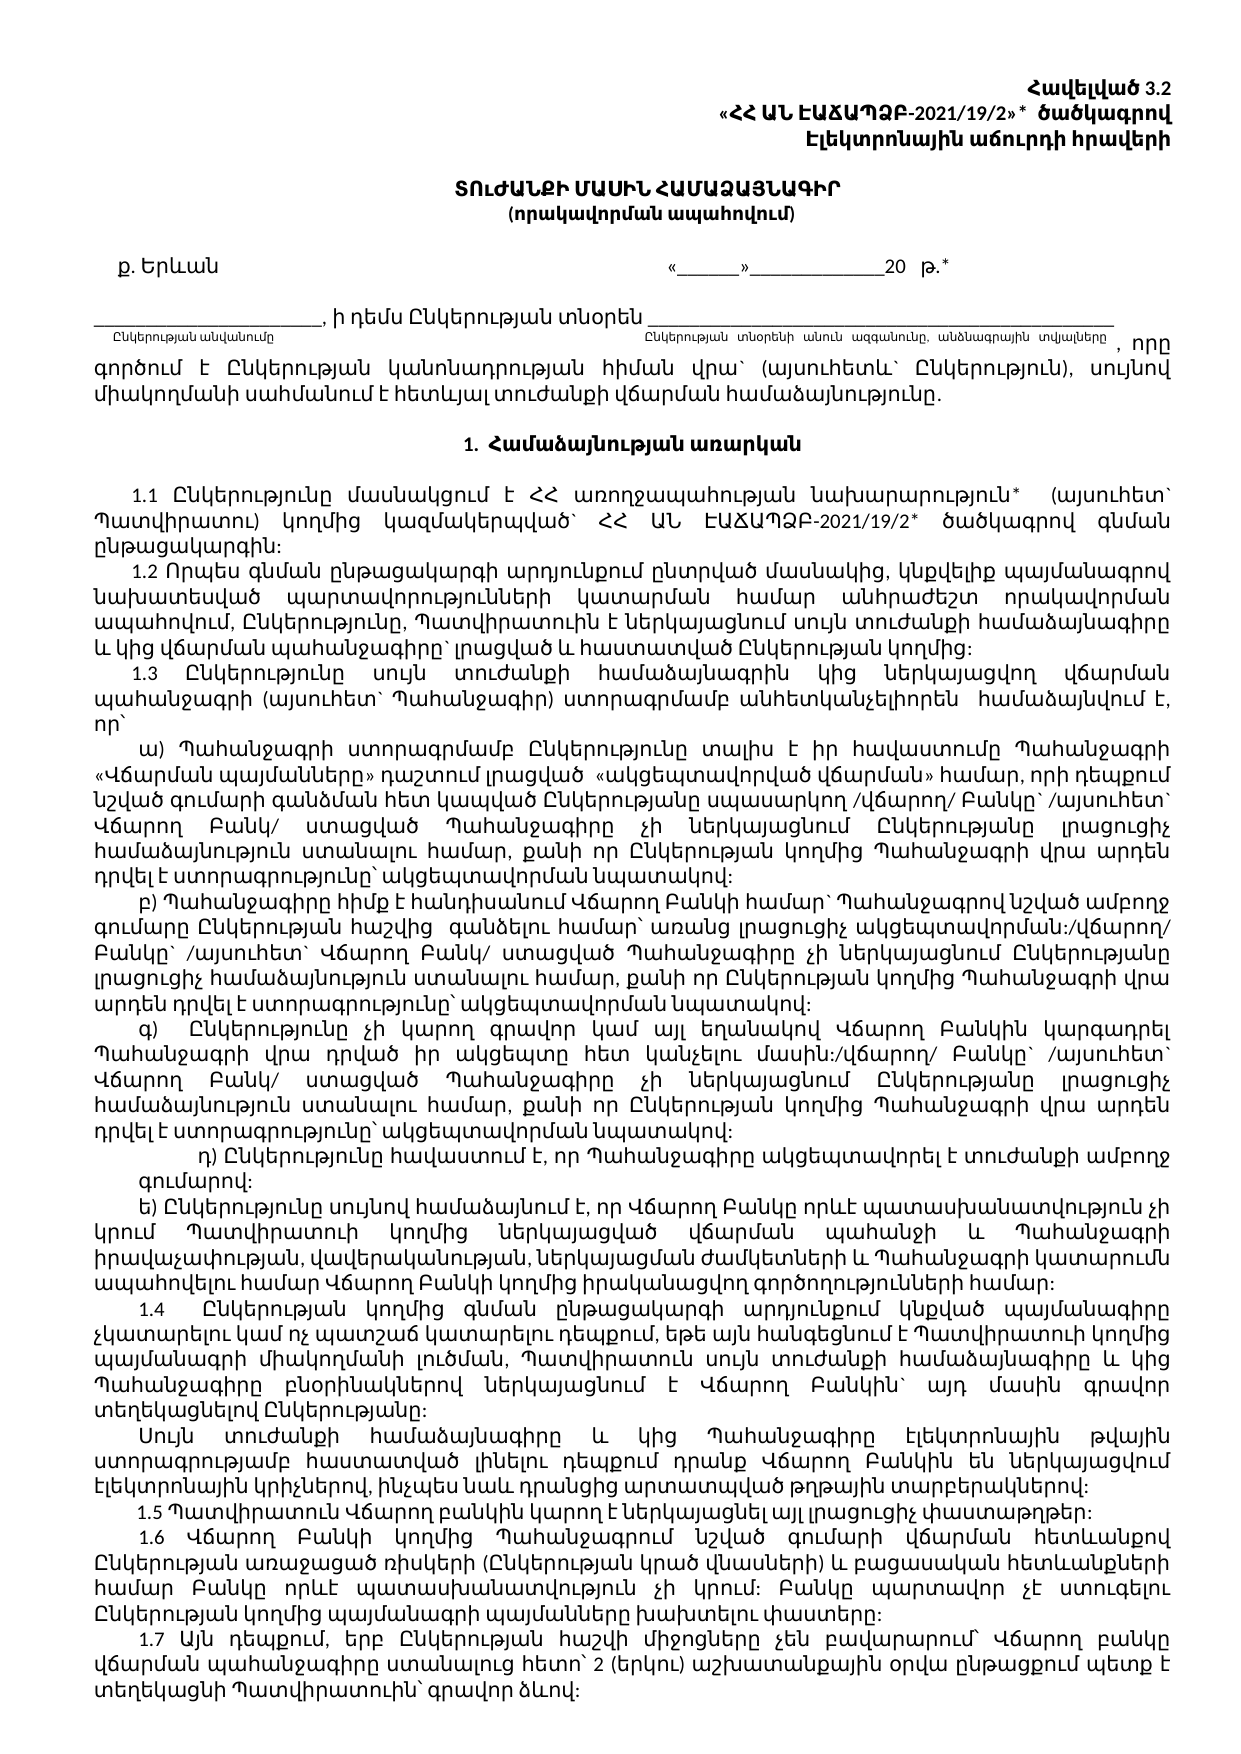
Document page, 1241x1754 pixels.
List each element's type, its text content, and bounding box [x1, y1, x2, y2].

text 1. Համաձայնության առարկան [94, 432, 1171, 457]
text 1.5 Պատվիրատուն Վճարող բանկին կարող է ներկայացնել այլ լրացուցիչ փաստաթղթեր: [94, 1499, 1171, 1524]
text 1.2 Որպես գնման ընթացակարգի արդյունքում ընտրված մասնակից, կնքվելիք պայմանագրով նախատեսված պարտավորությունների կատարման համար անհրաժեշտ որակավորման ապահովում, Ընկերությունը, Պատվիրատուին է ներկայացնում սույն տուժանքի համաձայնագիրը և կից վճարման պահանջագիրը` լրացված և հաստատված Ընկերության կողմից: [94, 559, 1171, 660]
text ա) Պահանջագրի ստորագրմամբ Ընկերությունը տալիս է իր հավաստումը Պահանջագրի «Վճարման պայմանները» դաշտում լրացված «ակցեպտավորված վճարման» համար, որի դեպքում նշված գումարի գանձման հետ կապված Ընկերությանը սպասարկող /վճարող/ Բանկը` /այսուհետ` Վճարող Բանկ/ ստացված Պահանջագիրը չի ներկայացնում Ընկերությանը լրացուցիչ համաձայնություն ստանալու համար, քանի որ Ընկերության կողմից Պահանջագրի վրա արդեն դրվել է ստորագրությունը՝ ակցեպտավորման նպատակով: [94, 737, 1171, 889]
text 1.6 Վճարող Բանկի կողմից Պահանջագրում նշված գումարի վճարման հետևանքով Ընկերության առաջացած ռիսկերի (Ընկերության կրած վնասների) և բացասական հետևանքների համար Բանկը որևէ պատասխանատվություն չի կրում: Բանկը պարտավոր չէ ստուգելու Ընկերության կողմից պայմանագրի պայմանները խախտելու փաստերը: [94, 1524, 1171, 1626]
text 1.4 Ընկերության կողմից գնման ընթացակարգի արդյունքում կնքված պայմանագիրը չկատարելու կամ ոչ պատշաճ կատարելու դեպքում, եթե այն հանգեցնում է Պատվիրատուի կողմից պայմանագրի միակողմանի լուծման, Պատվիրատուն սույն տուժանքի համաձայնագիրը և կից Պահանջագիրը բնօրինակներով ներկայացնում է Վճարող Բանկին` այդ մասին գրավոր տեղեկացնելով Ընկերությանը: [94, 1296, 1171, 1423]
text Սույն տուժանքի համաձայնագիրը և կից Պահանջագիրը էլեկտրոնային թվային ստորագրությամբ հաստատված լինելու դեպքում դրանք Վճարող Բանկին են ներկայացվում էլեկտրոնային կրիչներով, ինչպես նաև դրանցից արտատպված թղթային տարբերակներով: [94, 1423, 1171, 1499]
text ______________________, ի դեմս Ընկերության տնօրեն _____________________________________________ [94, 304, 1171, 330]
text Էլեկտրոնային աճուրդի հրավերի [94, 126, 1171, 151]
text դ) Ընկերությունը հավաստում է, որ Պահանջագիրը ակցեպտավորել է տուժանքի ամբողջ գումարով: [138, 1143, 1171, 1194]
text (որակավորման ապահովում) [94, 202, 1171, 225]
text 1.1 Ընկերությունը մասնակցում է ՀՀ առողջապահության նախարարություն* (այսուհետ` Պատվիրատու) կողմից կազմակերպված` ՀՀ ԱՆ ԷԱՃԱՊՁԲ-2021/19/2* ծածկագրով գնման ընթացակարգին: [94, 482, 1171, 559]
text 1.3 Ընկերությունը սույն տուժանքի համաձայնագրին կից ներկայացվող վճարման պահանջագրի (այսուհետ` Պահանջագիր) ստորագրմամբ անհետկանչելիորեն համաձայնվում է, որ՝ [94, 660, 1171, 737]
text բ) Պահանջագիրը հիմք է հանդիսանում Վճարող Բանկի համար` Պահանջագրով նշված ամբողջ գումարը Ընկերության հաշվից գանձելու համար՝ առանց լրացուցիչ ակցեպտավորման:/վճարող/ Բանկը` /այսուհետ` Վճարող Բանկ/ ստացված Պահանջագիրը չի ներկայացնում Ընկերությանը լրացուցիչ համաձայնություն ստանալու համար, քանի որ Ընկերության կողմից Պահանջագրի վրա արդեն դրվել է ստորագրությունը՝ ակցեպտավորման նպատակով: [94, 889, 1171, 1016]
text 1.7 Այն դեպքում, երբ Ընկերության հաշվի միջոցները չեն բավարարում՝ Վճարող բանկը վճարման պահանջագիրը ստանալուց հետո՝ 2 (երկու) աշխատանքային օրվա ընթացքում պետք է տեղեկացնի Պատվիրատուին՝ գրավոր ձևով: [94, 1626, 1171, 1702]
text Հավելված 3.2 [94, 75, 1171, 100]
text ք. Երևան «______»_____________20 թ.* [94, 254, 1171, 279]
text գ) Ընկերությունը չի կարող գրավոր կամ այլ եղանակով Վճարող Բանկին կարգադրել Պահանջագրի վրա դրված իր ակցեպտը հետ կանչելու մասին:/վճարող/ Բանկը` /այսուհետ` Վճարող Բանկ/ ստացված Պահանջագիրը չի ներկայացնում Ընկերությանը լրացուցիչ համաձայնություն ստանալու համար, քանի որ Ընկերության կողմից Պահանջագրի վրա արդեն դրվել է ստորագրությունը՝ ակցեպտավորման նպատակով: [94, 1016, 1171, 1143]
text ե) Ընկերությունը սույնով համաձայնում է, որ Վճարող Բանկը որևէ պատասխանատվություն չի կրում Պատվիրատուի կողմից ներկայացված վճարման պահանջի և Պահանջագրի իրավաչափության, վավերականության, ներկայացման ժամկետների և Պահանջագրի կատարումն ապահովելու համար Վճարող Բանկի կողմից իրականացվող գործողությունների համար: [94, 1194, 1171, 1296]
text Ընկերության անվանումը Ընկերության տնօրենի անուն ազգանունը, անձնագրային տվյալները , որը գործում է Ընկերության կանոնադրության հիման վրա` (այսուհետև` Ընկերություն), սույնով միակողմանի սահմանում է հետևյալ տուժանքի վճարման համաձայնությունը. [94, 330, 1171, 406]
text «ՀՀ ԱՆ ԷԱՃԱՊՁԲ-2021/19/2»* ծածկագրով [94, 100, 1171, 126]
text ՏՈւԺԱՆՔԻ ՄԱՍԻՆ ՀԱՄԱՁԱՅՆԱԳԻՐ [94, 177, 1171, 202]
